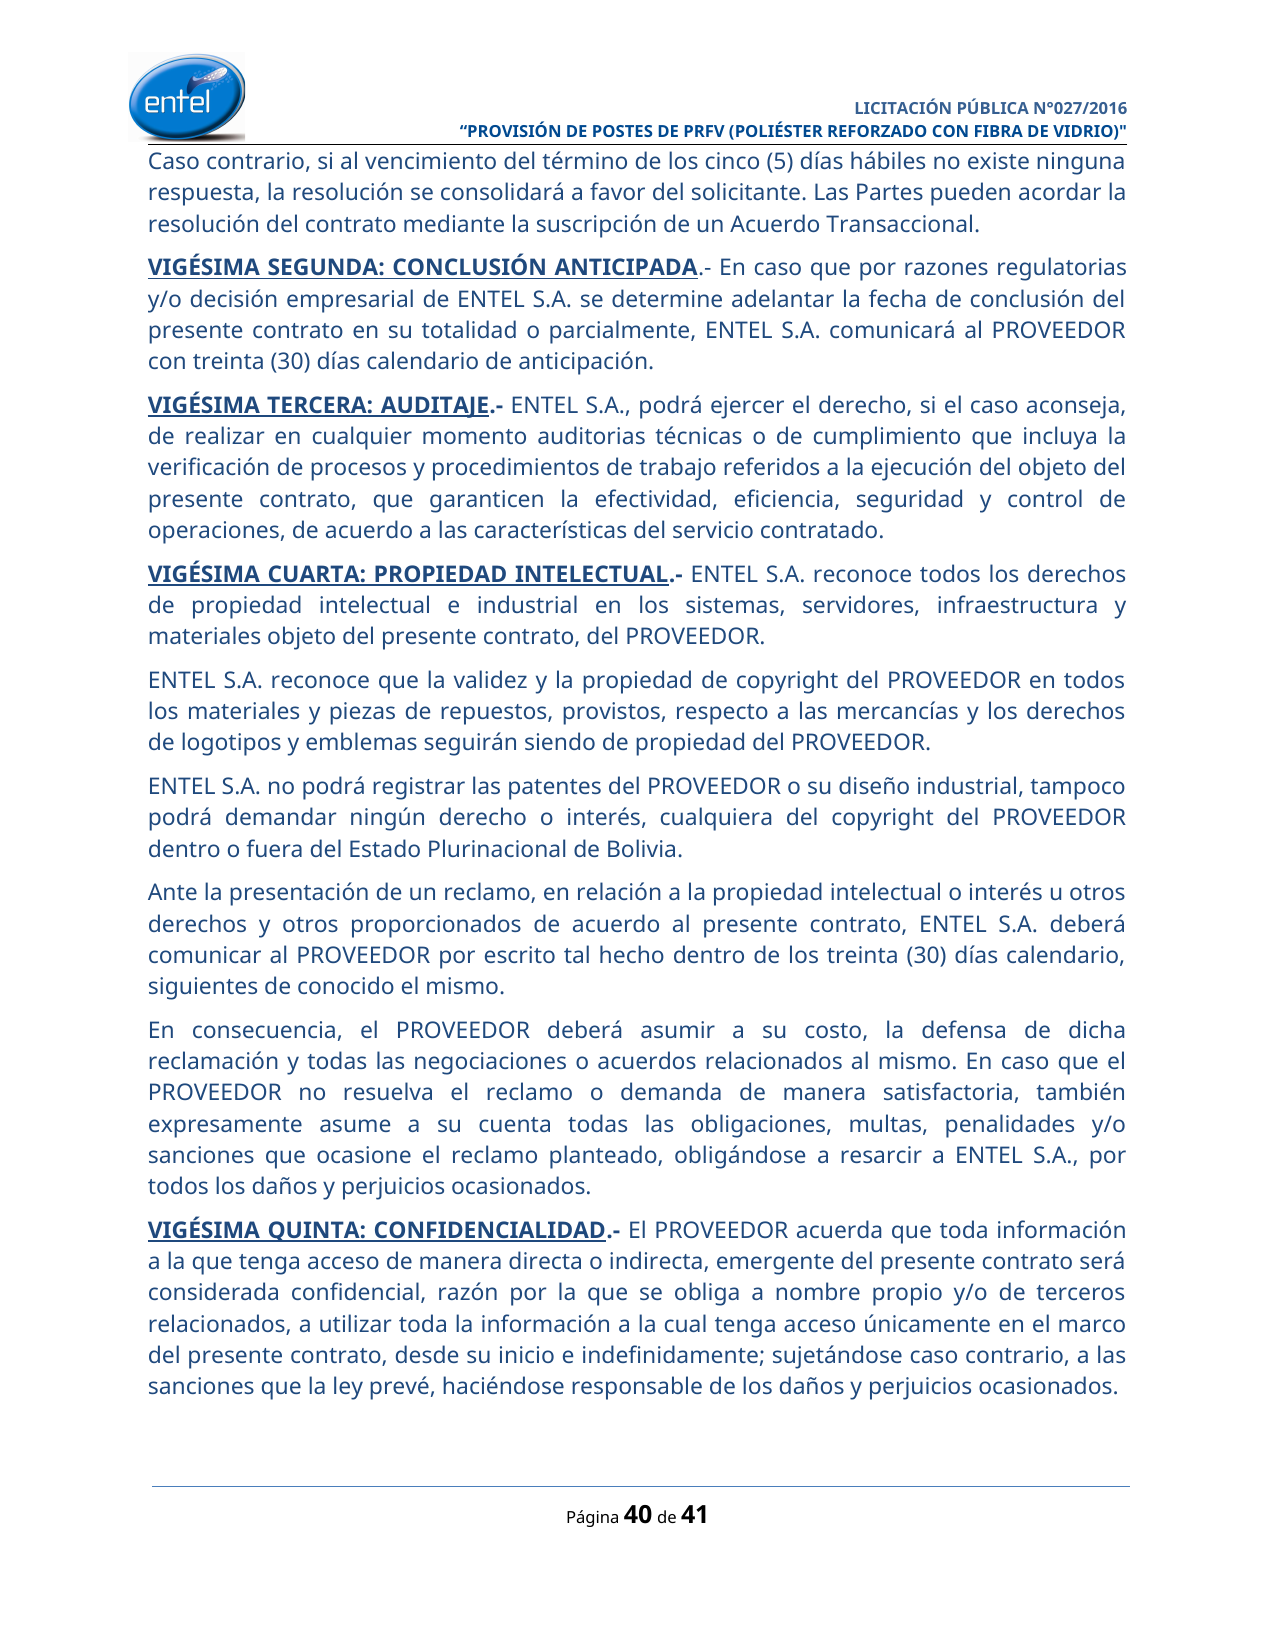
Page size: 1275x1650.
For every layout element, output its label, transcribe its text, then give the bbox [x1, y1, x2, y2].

text ENTEL S.A. reconoce que la validez y la propiedad de copyright del PROVEEDOR en todos los materiales y piezas de repuestos, provistos, respecto a las mercancías y los derechos de logotipos y emblemas seguirán siendo de propiedad del PROVEEDOR. [148, 664, 1127, 758]
text VIGÉSIMA CUARTA: PROPIEDAD INTELECTUAL.- ENTEL S.A. reconoce todos los derechos de propiedad intelectual e industrial en los sistemas, servidores, infraestructura y materiales objeto del presente contrato, del PROVEEDOR. [148, 558, 1127, 651]
text Caso contrario, si al vencimiento del término de los cinco (5) días hábiles no existe ninguna respuesta, la resolución se consolidará a favor del solicitante. Las Partes pueden acordar la resolución del contrato mediante la suscripción de un Acuerdo Transaccional. [148, 145, 1127, 239]
text En consecuencia, el PROVEEDOR deberá asumir a su costo, la defensa de dicha reclamación y todas las negociaciones o acuerdos relacionados al mismo. En caso que el PROVEEDOR no resuelva el reclamo o demanda de manera satisfactoria, también expresamente asume a su cuenta todas las obligaciones, multas, penalidades y/o sanciones que ocasione el reclamo planteado, obligándose a resarcir a ENTEL S.A., por todos los daños y perjuicios ocasionados. [148, 1014, 1127, 1201]
text VIGÉSIMA SEGUNDA: CONCLUSIÓN ANTICIPADA.- En caso que por razones regulatorias y/o decisión empresarial de ENTEL S.A. se determine adelantar la fecha de conclusión del presente contrato en su totalidad o parcialmente, ENTEL S.A. comunicará al PROVEEDOR con treinta (30) días calendario de anticipación. [148, 251, 1127, 376]
text Ante la presentación de un reclamo, en relación a la propiedad intelectual o interés u otros derechos y otros proporcionados de acuerdo al presente contrato, ENTEL S.A. deberá comunicar al PROVEEDOR por escrito tal hecho dentro de los treinta (30) días calendario, siguientes de conocido el mismo. [148, 876, 1127, 1001]
text VIGÉSIMA TERCERA: AUDITAJE.- ENTEL S.A., podrá ejercer el derecho, si el caso aconseja, de realizar en cualquier momento auditorias técnicas o de cumplimiento que incluya la verificación de procesos y procedimientos de trabajo referidos a la ejecución del objeto del presente contrato, que garanticen la efectividad, eficiencia, seguridad y control de operaciones, de acuerdo a las características del servicio contratado. [148, 389, 1127, 545]
text VIGÉSIMA QUINTA: CONFIDENCIALIDAD.- El PROVEEDOR acuerda que toda información a la que tenga acceso de manera directa o indirecta, emergente del presente contrato será considerada confidencial, razón por la que se obliga a nombre propio y/o de terceros relacionados, a utilizar toda la información a la cual tenga acceso únicamente en el marco del presente contrato, desde su inicio e indefinidamente; sujetándose caso contrario, a las sanciones que la ley prevé, haciéndose responsable de los daños y perjuicios ocasionados. [148, 1214, 1127, 1401]
picture [128, 52, 246, 142]
text ENTEL S.A. no podrá registrar las patentes del PROVEEDOR o su diseño industrial, tampoco podrá demandar ningún derecho o interés, cualquiera del copyright del PROVEEDOR dentro o fuera del Estado Plurinacional de Bolivia. [148, 770, 1127, 864]
